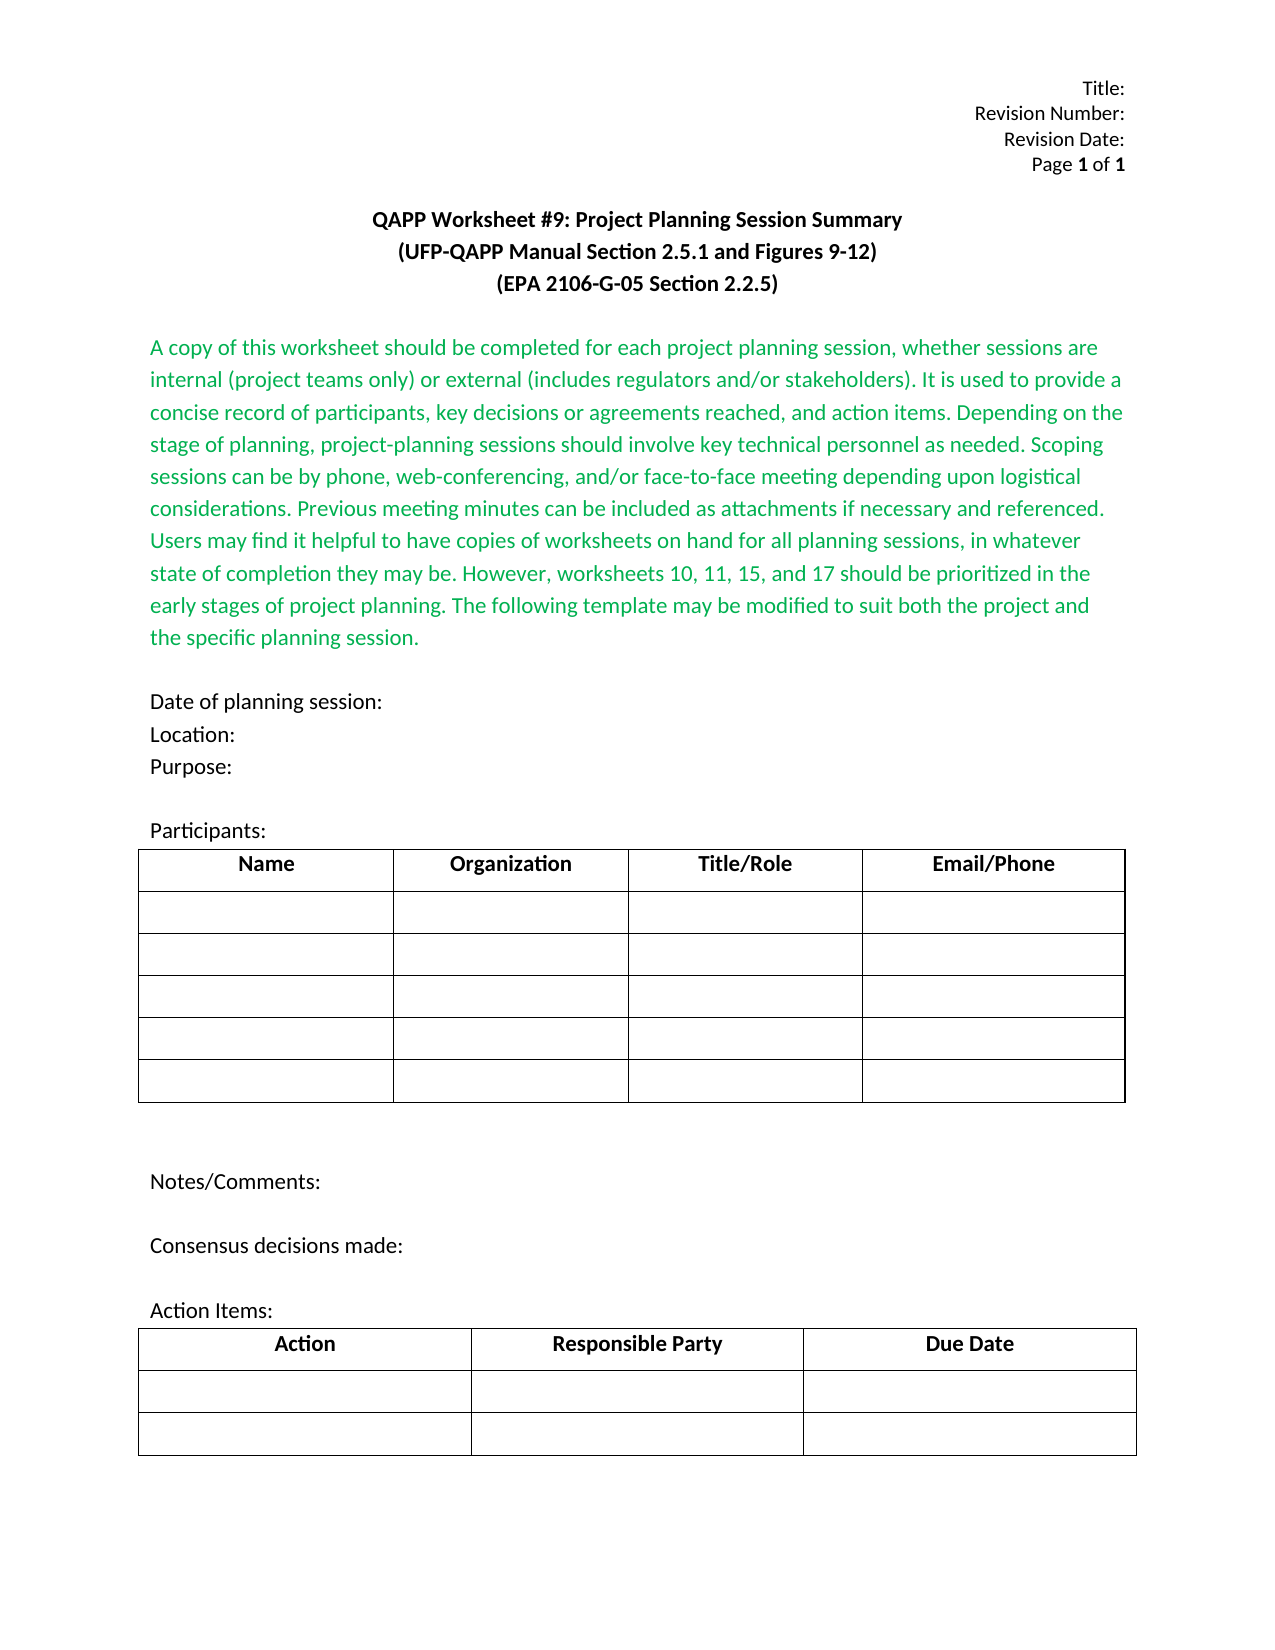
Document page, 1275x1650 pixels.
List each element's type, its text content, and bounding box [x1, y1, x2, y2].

text A copy of this worksheet should be completed for each project planning session, whether sessions are internal (project teams only) or external (includes regulators and/or stakeholders). It is used to provide a concise record of participants, key decisions or agreements reached, and action items. Depending on the stage of planning, project-planning sessions should involve key technical personnel as needed. Scoping sessions can be by phone, web-conferencing, and/or face-to-face meeting depending upon logistical considerations. Previous meeting minutes can be included as attachments if necessary and referenced. Users may find it helpful to have copies of worksheets on hand for all planning sessions, in whatever state of completion they may be. However, worksheets 10, 11, 15, and 17 should be prioritized in the early stages of project planning. The following template may be modified to suit both the project and the specific planning session. [150, 333, 1125, 651]
text (EPA 2106-G-05 Section 2.2.5) [150, 269, 1125, 297]
table_header Responsible Party [472, 1329, 803, 1370]
table_cell [394, 1060, 628, 1102]
table_header Title/Role [629, 850, 862, 891]
table_cell [139, 1371, 471, 1412]
table_cell [863, 1018, 1124, 1059]
table_header Due Date [804, 1329, 1136, 1370]
table_header Email/Phone [863, 850, 1124, 891]
table_cell [394, 892, 628, 933]
text Date of planning session: [150, 687, 1125, 716]
table_cell [629, 976, 862, 1017]
table_cell [139, 1018, 393, 1059]
table_cell [394, 1018, 628, 1059]
table_cell [139, 934, 393, 975]
table_cell [394, 934, 628, 975]
table_cell [863, 1060, 1124, 1102]
table_header Name [139, 850, 393, 891]
table_cell [394, 976, 628, 1017]
table_cell [863, 976, 1124, 1017]
text QAPP Worksheet #9: Project Planning Session Summary [150, 205, 1125, 233]
table_cell [472, 1371, 803, 1412]
table_cell [629, 1018, 862, 1059]
table_cell [804, 1371, 1136, 1412]
table_cell [472, 1413, 803, 1454]
table_cell [139, 976, 393, 1017]
text Participants: [150, 816, 1125, 844]
text Consensus decisions made: [150, 1231, 1125, 1259]
text Purpose: [150, 752, 1125, 780]
table_header Action [139, 1329, 471, 1370]
text Notes/Comments: [150, 1167, 1125, 1195]
table_cell [629, 1060, 862, 1102]
text Action Items: [150, 1296, 1125, 1324]
table_header Organization [394, 850, 628, 891]
table_cell [139, 1060, 393, 1102]
text Location: [150, 720, 1125, 748]
table_cell [863, 892, 1124, 933]
table_cell [804, 1413, 1136, 1454]
table_cell [139, 892, 393, 933]
table_cell [139, 1413, 471, 1454]
table_cell [629, 892, 862, 933]
text (UFP-QAPP Manual Section 2.5.1 and Figures 9-12) [150, 237, 1125, 265]
table_cell [863, 934, 1124, 975]
table_cell [629, 934, 862, 975]
